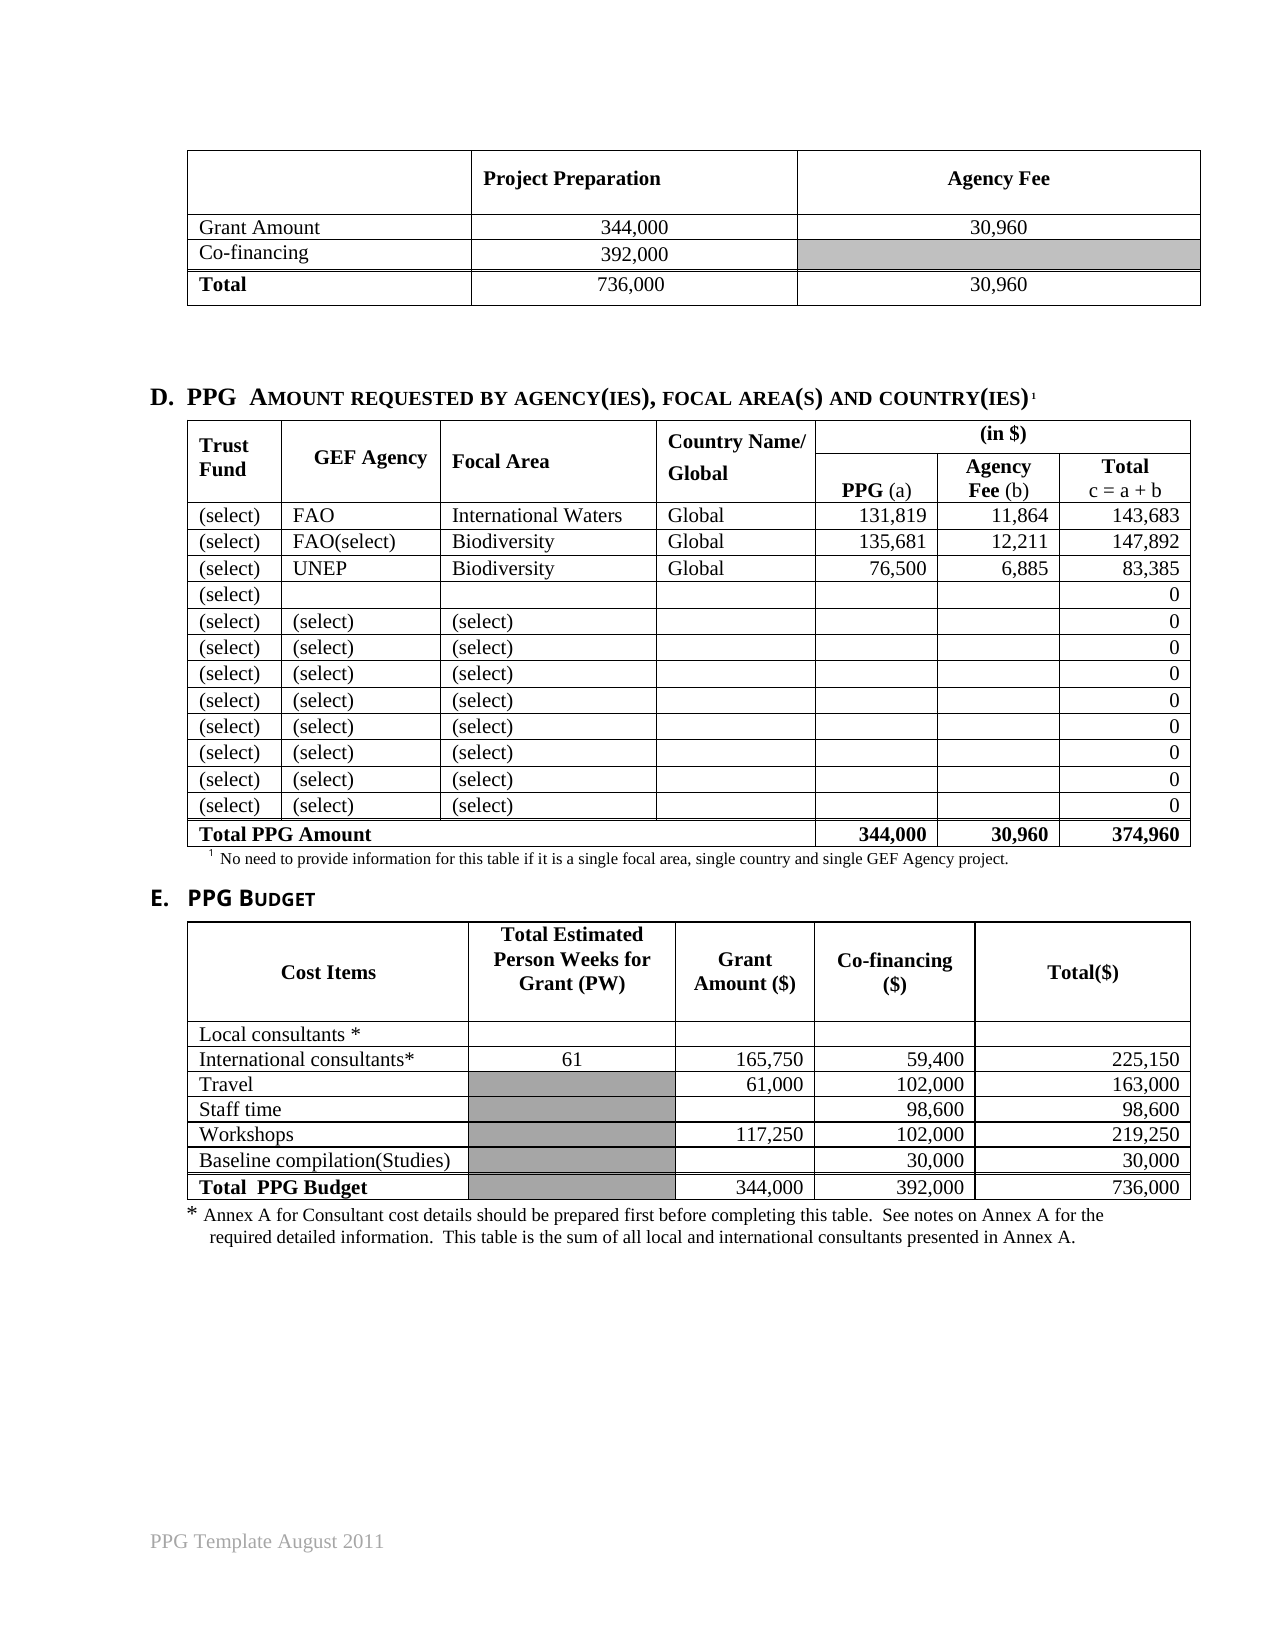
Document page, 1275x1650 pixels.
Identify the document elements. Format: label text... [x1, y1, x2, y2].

table_cell [282, 688, 440, 713]
table_header GEF Agency [282, 421, 440, 502]
table_cell [938, 767, 1059, 792]
table_cell 0 [1060, 688, 1190, 713]
table_cell Agency Fee (b) [938, 454, 1059, 502]
table_cell Baseline compilation(Studies) [188, 1148, 468, 1172]
table_cell [188, 688, 281, 713]
table_cell [676, 1148, 814, 1172]
table_cell [188, 714, 281, 739]
table_cell [469, 1123, 675, 1146]
table_cell 98,600 [815, 1097, 974, 1121]
table_cell [441, 661, 656, 687]
table_cell [657, 582, 815, 607]
table_cell UNEP [282, 556, 440, 581]
table_cell 83,385 [1060, 556, 1190, 581]
table_header Focal Area [441, 421, 656, 502]
table_cell [188, 609, 281, 634]
table_cell [816, 793, 937, 818]
table_header Total Estimated Person Weeks for Grant (PW) [469, 923, 675, 1021]
table_cell [469, 1022, 675, 1046]
table_cell [938, 688, 1059, 713]
table_header [188, 151, 471, 213]
table_cell 30,960 [938, 821, 1059, 846]
table_cell [441, 609, 656, 634]
table_cell 102,000 [815, 1072, 974, 1096]
table_cell [441, 740, 656, 766]
table_cell [282, 609, 440, 634]
table_cell Total c = a + b [1060, 454, 1190, 502]
table_cell [938, 661, 1059, 687]
table_cell [469, 1175, 675, 1199]
text 1 No need to provide information for this table if it is a single focal area, single country and single GEF Agency project. [150, 847, 1125, 869]
table_cell 344,000 [676, 1175, 814, 1199]
table_cell International consultants* [188, 1047, 468, 1071]
table_cell [938, 740, 1059, 766]
table_cell [657, 740, 815, 766]
table_cell [816, 767, 937, 792]
table_header Trust Fund [188, 421, 281, 502]
table_cell [282, 767, 440, 792]
table_cell 11,864 [938, 503, 1059, 528]
table_cell [188, 530, 281, 555]
table_cell [815, 1022, 974, 1046]
table_cell 392,000 [472, 240, 797, 269]
table_cell Co-financing [188, 240, 471, 269]
table_cell 374,960 [1060, 821, 1190, 846]
table_cell [188, 582, 281, 607]
table_cell [441, 793, 656, 818]
table_cell 736,000 [976, 1175, 1190, 1199]
table_cell 163,000 [976, 1072, 1190, 1096]
table_cell Global [657, 530, 815, 555]
table_cell 0 [1060, 714, 1190, 739]
table_cell [469, 1097, 675, 1121]
table_cell Global [657, 556, 815, 581]
text * Annex A for Consultant cost details should be prepared first before completing this table. See notes on Annex A for the required detailed information. This table is the sum of all local and international consultants presented in Annex A. [186, 1200, 1125, 1248]
table_cell 30,000 [815, 1148, 974, 1172]
table_cell 0 [1060, 635, 1190, 660]
table_cell FAO [282, 530, 440, 555]
table_cell [282, 714, 440, 739]
text E. PPG Budget [150, 882, 1125, 913]
table_cell [676, 1097, 814, 1121]
table_cell 30,960 [798, 272, 1200, 305]
table_cell 0 [1060, 582, 1190, 607]
table_cell [441, 530, 656, 555]
table_cell [282, 503, 440, 528]
table_cell [441, 503, 656, 528]
table_header (in $) [816, 421, 1190, 453]
table_cell [976, 1022, 1190, 1046]
table_cell Travel [188, 1072, 468, 1096]
table_cell [282, 793, 440, 818]
table_cell [469, 1072, 675, 1096]
table_header Cost Items [188, 923, 468, 1021]
table_cell [441, 635, 656, 660]
table_cell Local consultants * [188, 1022, 468, 1046]
table_cell 147,892 [1060, 530, 1190, 555]
table_cell [657, 688, 815, 713]
table_cell [816, 714, 937, 739]
table_cell 98,600 [976, 1097, 1190, 1121]
table_header Agency Fee [798, 151, 1200, 213]
table_cell [816, 740, 937, 766]
table_cell [657, 767, 815, 792]
table_cell 59,400 [815, 1047, 974, 1071]
table_cell Biodiversity [441, 556, 656, 581]
table_cell 736,000 [472, 272, 797, 305]
table_cell [441, 767, 656, 792]
table_cell [657, 661, 815, 687]
table_cell [441, 714, 656, 739]
table_cell 0 [1060, 661, 1190, 687]
table_cell [816, 661, 937, 687]
table_cell Total [188, 272, 471, 305]
table_header Country Name/ Global [657, 421, 815, 502]
table_cell 219,250 [976, 1123, 1190, 1146]
table_cell [676, 1022, 814, 1046]
table_cell [657, 714, 815, 739]
table_cell [657, 609, 815, 634]
table_cell [938, 793, 1059, 818]
table_cell 0 [1060, 767, 1190, 792]
table_cell 0 [1060, 609, 1190, 634]
table_cell 344,000 [816, 821, 937, 846]
table_cell [441, 688, 656, 713]
table_cell [188, 793, 281, 818]
table_cell 0 [1060, 793, 1190, 818]
table_cell [282, 582, 440, 607]
table_cell 131,819 [816, 503, 937, 528]
table_cell 143,683 [1060, 503, 1190, 528]
table_cell [938, 635, 1059, 660]
table_cell [282, 740, 440, 766]
table_cell 344,000 [472, 215, 797, 239]
table_cell [282, 635, 440, 660]
table_cell [282, 661, 440, 687]
table_cell [938, 582, 1059, 607]
table_cell Workshops [188, 1123, 468, 1146]
table_cell 117,250 [676, 1123, 814, 1146]
table_cell 135,681 [816, 530, 937, 555]
table_cell Total PPG Budget [188, 1175, 468, 1199]
table_cell [657, 793, 815, 818]
table_cell [657, 635, 815, 660]
table_cell [188, 661, 281, 687]
text D. PPG Amount requested by agency(ies), focal area(s) and country(ies) 1 [150, 382, 1125, 411]
table_cell [938, 714, 1059, 739]
table_cell PPG (a) [816, 454, 937, 502]
table_cell [188, 503, 281, 528]
table_cell 392,000 [815, 1175, 974, 1199]
table_cell [188, 740, 281, 766]
table_cell 6,885 [938, 556, 1059, 581]
table_cell 30,960 [798, 215, 1200, 239]
table_cell [816, 582, 937, 607]
table_cell 61,000 [676, 1072, 814, 1096]
table_cell [816, 609, 937, 634]
table_cell [188, 635, 281, 660]
table_cell [188, 767, 281, 792]
table_cell 30,000 [976, 1148, 1190, 1172]
table_cell Total PPG Amount [188, 821, 815, 846]
table_cell [816, 635, 937, 660]
table_cell [816, 688, 937, 713]
table_cell [798, 240, 1200, 269]
table_cell Staff time [188, 1097, 468, 1121]
table_cell 76,500 [816, 556, 937, 581]
table_cell Grant Amount [188, 215, 471, 239]
table_cell Global [657, 503, 815, 528]
table_header Grant Amount ($) [676, 923, 814, 1021]
table_cell 0 [1060, 740, 1190, 766]
table_header Project Preparation [472, 151, 797, 213]
table_cell 225,150 [976, 1047, 1190, 1071]
table_cell 165,750 [676, 1047, 814, 1071]
table_cell [441, 582, 656, 607]
table_cell 102,000 [815, 1123, 974, 1146]
table_cell [188, 556, 281, 581]
table_header Co-financing ($) [815, 923, 974, 1021]
table_cell [469, 1148, 675, 1172]
table_header Total($) [976, 923, 1190, 1021]
table_cell 12,211 [938, 530, 1059, 555]
table_cell 61 [469, 1047, 675, 1071]
table_cell [938, 609, 1059, 634]
